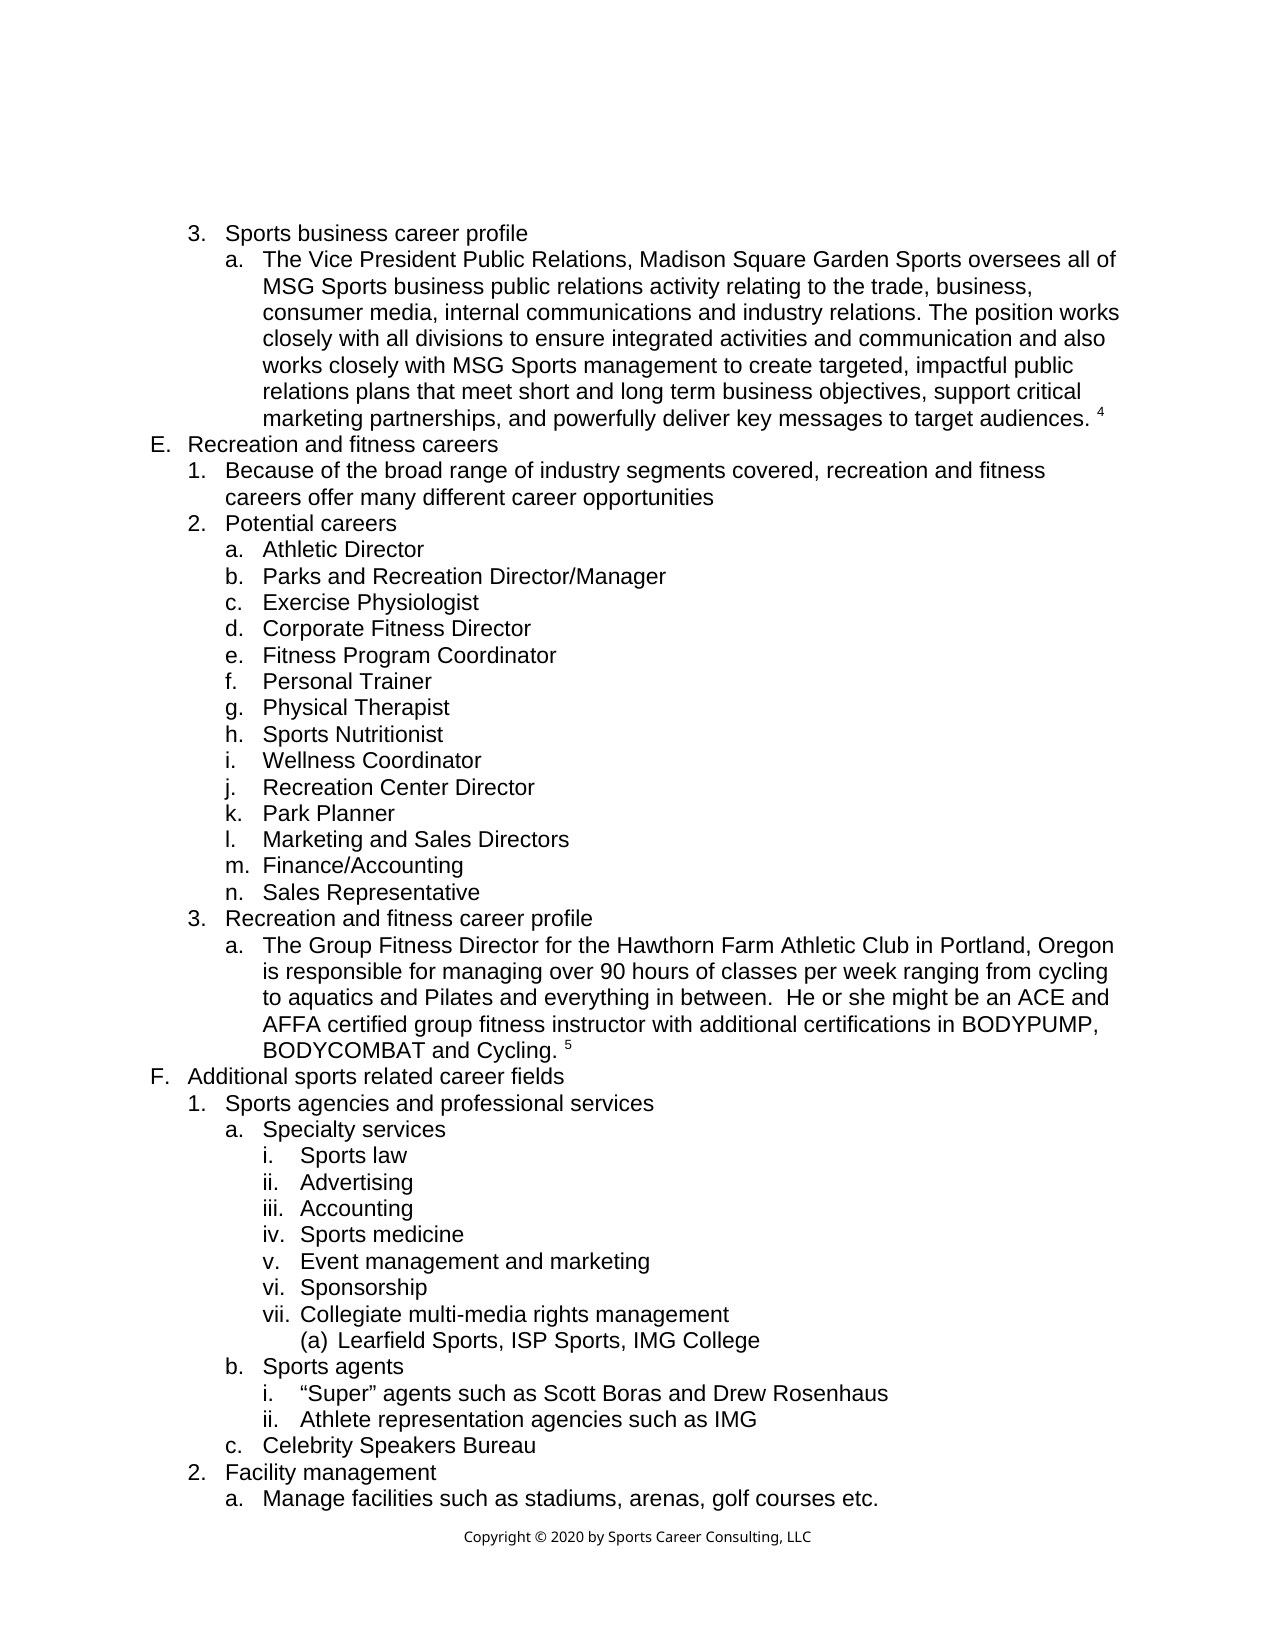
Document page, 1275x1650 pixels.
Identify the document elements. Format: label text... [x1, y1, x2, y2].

list Exercise Physiologist [225, 589, 1125, 615]
list Additional sports related career fields [150, 1063, 1125, 1090]
list Sports medicine [262, 1221, 1125, 1248]
list Sports Nutritionist [225, 721, 1125, 747]
list Recreation and fitness career profile [187, 905, 1125, 932]
list Corporate Fitness Director [225, 615, 1125, 642]
list The Group Fitness Director for the Hawthorn Farm Athletic Club in Portland, Oregon is responsible for managing over 90 hours of classes per week ranging from cycling to aquatics and Pilates and everything in between. He or she might be an ACE and AFFA certified group fitness instructor with additional certifications in BODYPUMP, BODYCOMBAT and Cycling. 5 [225, 932, 1125, 1063]
list Collegiate multi-media rights management [262, 1301, 1125, 1327]
list “Super” agents such as Scott Boras and Drew Rosenhaus [262, 1379, 1125, 1406]
list Learfield Sports, ISP Sports, IMG College [300, 1327, 1125, 1353]
list Finance/Accounting [225, 852, 1125, 879]
list Facility management [187, 1459, 1125, 1485]
list Sports agents [225, 1353, 1125, 1379]
list Fitness Program Coordinator [225, 642, 1125, 668]
list Athlete representation agencies such as IMG [262, 1406, 1125, 1432]
list Parks and Recreation Director/Manager [225, 563, 1125, 589]
list Manage facilities such as stadiums, arenas, golf courses etc. [225, 1485, 1125, 1511]
list Because of the broad range of industry segments covered, recreation and fitness careers offer many different career opportunities [187, 457, 1125, 510]
list Sales Representative [225, 879, 1125, 905]
list Potential careers [187, 510, 1125, 536]
list Recreation and fitness careers [150, 431, 1125, 457]
list Sports agencies and professional services [187, 1090, 1125, 1116]
list Personal Trainer [225, 668, 1125, 694]
list Physical Therapist [225, 694, 1125, 721]
list Marketing and Sales Directors [225, 826, 1125, 852]
list Recreation Center Director [225, 773, 1125, 800]
list Event management and marketing [262, 1248, 1125, 1274]
list Sports law [262, 1142, 1125, 1169]
list Sponsorship [262, 1274, 1125, 1301]
list Advertising [262, 1169, 1125, 1195]
list Athletic Director [225, 536, 1125, 563]
list Celebrity Speakers Bureau [225, 1432, 1125, 1459]
list Park Planner [225, 800, 1125, 826]
list Wellness Coordinator [225, 747, 1125, 773]
list Specialty services [225, 1116, 1125, 1142]
list The Vice President Public Relations, Madison Square Garden Sports oversees all of MSG Sports business public relations activity relating to the trade, business, consumer media, internal communications and industry relations. The position works closely with all divisions to ensure integrated activities and communication and also works closely with MSG Sports management to create targeted, impactful public relations plans that meet short and long term business objectives, support critical marketing partnerships, and powerfully deliver key messages to target audiences. 4 [225, 246, 1125, 431]
list Sports business career profile [187, 220, 1125, 246]
list Accounting [262, 1195, 1125, 1221]
